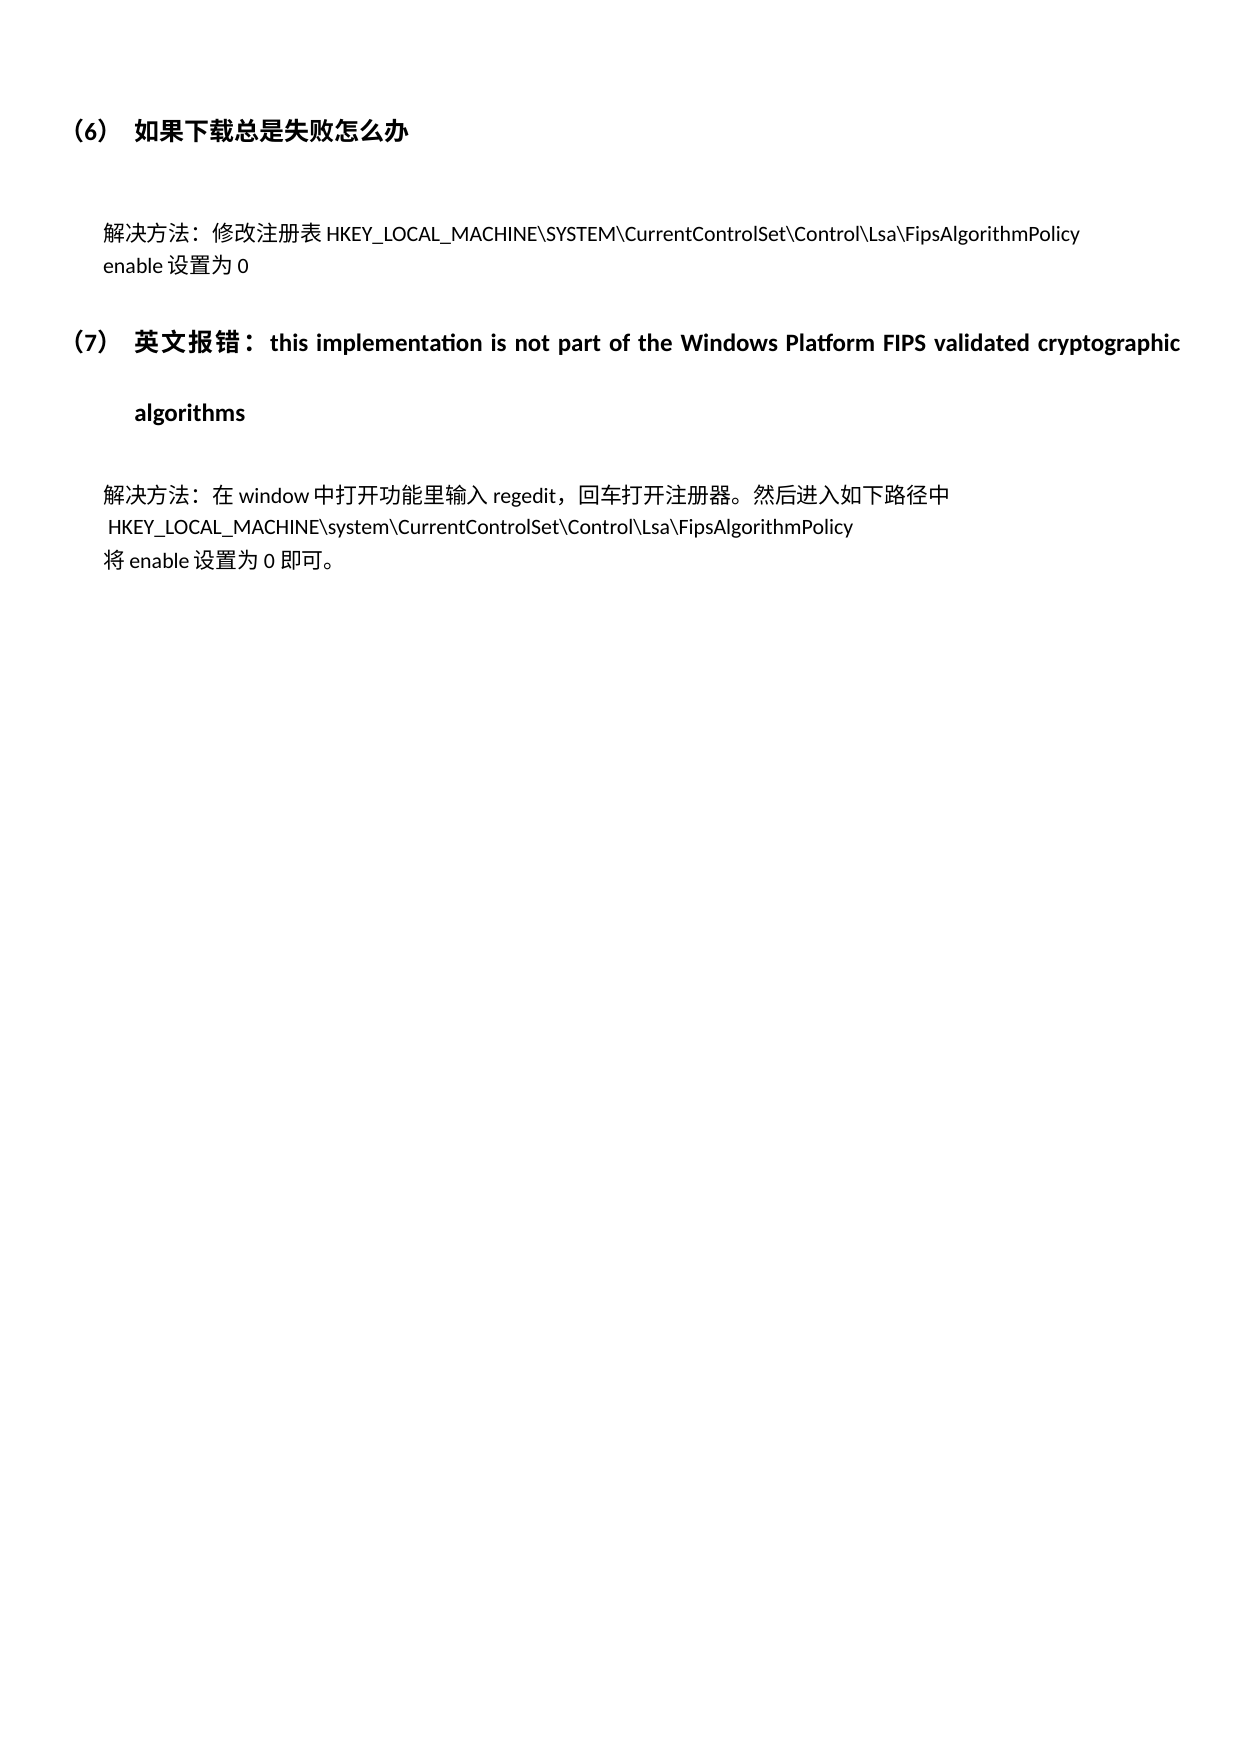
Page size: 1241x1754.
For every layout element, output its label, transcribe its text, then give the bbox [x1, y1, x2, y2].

subtitle 英文报错：this implementation is not part of the Windows Platform FIPS validated cryptographic algorithms [59, 308, 1181, 429]
subtitle 如果下载总是失败怎么办 [59, 97, 1181, 162]
text 将enable设置为0 即可。 [103, 543, 1181, 576]
text HKEY_LOCAL_MACHINE\system\CurrentControlSet\Control\Lsa\FipsAlgorithmPolicy [103, 511, 1181, 543]
text enable设置为0 [103, 248, 1181, 281]
text 解决方法：修改注册表HKEY_LOCAL_MACHINE\SYSTEM\CurrentControlSet\Control\Lsa\FipsAlgorithmPolicy [103, 216, 1181, 248]
text 解决方法：在window中打开功能里输入regedit，回车打开注册器。然后进入如下路径中 [103, 478, 1181, 511]
